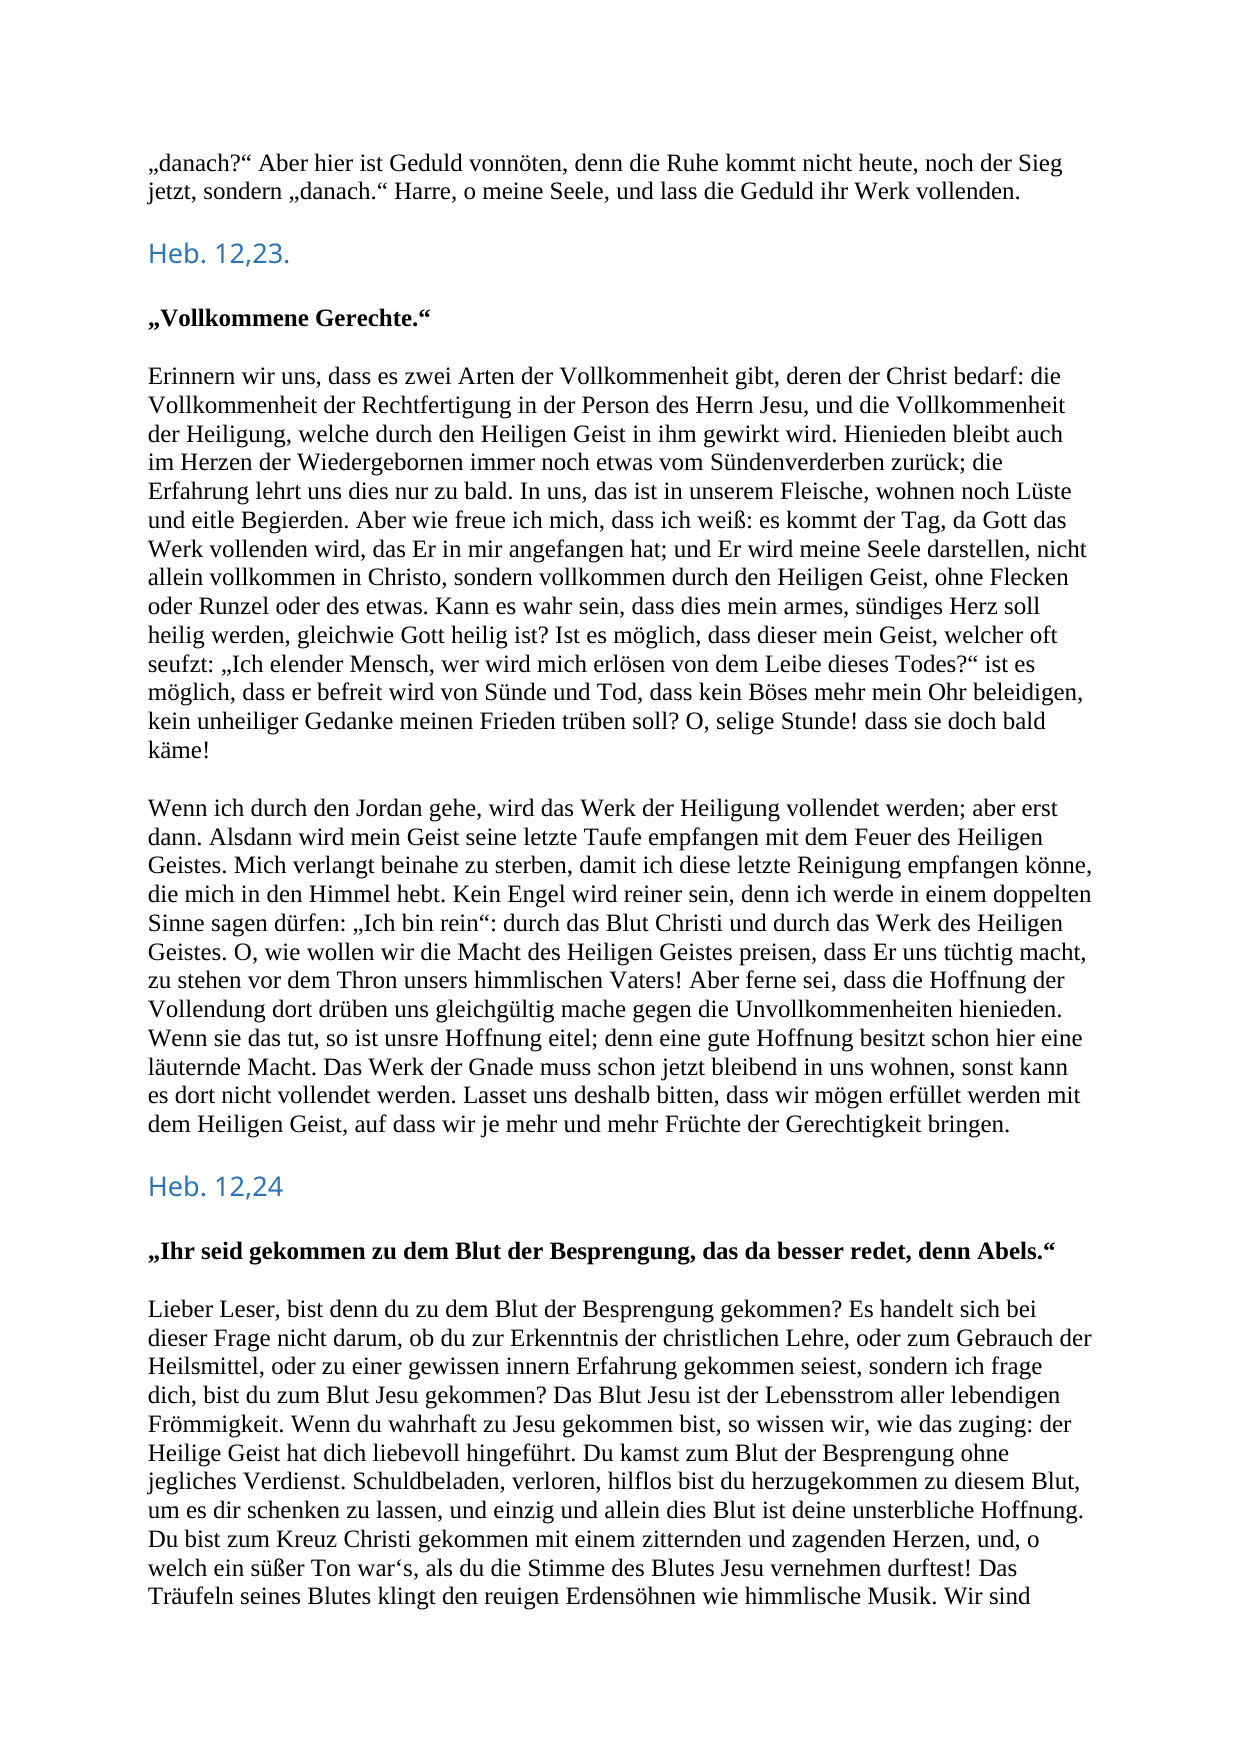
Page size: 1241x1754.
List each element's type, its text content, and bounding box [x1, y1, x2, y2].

text Wenn ich durch den Jordan gehe, wird das Werk der Heiligung vollendet werden; aber erst dann. Alsdann wird mein Geist seine letzte Taufe empfangen mit dem Feuer des Heiligen Geistes. Mich verlangt beinahe zu sterben, damit ich diese letzte Reinigung empfangen könne, die mich in den Himmel hebt. Kein Engel wird reiner sein, denn ich werde in einem doppelten Sinne sagen dürfen: „Ich bin rein“: durch das Blut Christi und durch das Werk des Heiligen Geistes. O, wie wollen wir die Macht des Heiligen Geistes preisen, dass Er uns tüchtig macht, zu stehen vor dem Thron unsers himmlischen Vaters! Aber ferne sei, dass die Hoffnung der Vollendung dort drüben uns gleichgültig mache gegen die Unvollkommenheiten hienieden. Wenn sie das tut, so ist unsre Hoffnung eitel; denn eine gute Hoffnung besitzt schon hier eine läuternde Macht. Das Werk der Gnade muss schon jetzt bleibend in uns wohnen, sonst kann es dort nicht vollendet werden. Lasset uns deshalb bitten, dass wir mögen erfüllet werden mit dem Heiligen Geist, auf dass wir je mehr und mehr Früchte der Gerechtigkeit bringen. [148, 793, 1093, 1138]
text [148, 1294, 1093, 1610]
subtitle Heb. 12,23. [148, 234, 1093, 271]
subtitle Heb. 12,24 [148, 1167, 1093, 1204]
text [148, 148, 1093, 205]
text Erinnern wir uns, dass es zwei Arten der Vollkommenheit gibt, deren der Christ bedarf: die Vollkommenheit der Rechtfertigung in der Person des Herrn Jesu, und die Vollkommenheit der Heiligung, welche durch den Heiligen Geist in ihm gewirkt wird. Hienieden bleibt auch im Herzen der Wiedergebornen immer noch etwas vom Sündenverderben zurück; die Erfahrung lehrt uns dies nur zu bald. In uns, das ist in unserem Fleische, wohnen noch Lüste und eitle Begierden. Aber wie freue ich mich, dass ich weiß: es kommt der Tag, da Gott das Werk vollenden wird, das Er in mir angefangen hat; und Er wird meine Seele darstellen, nicht allein vollkommen in Christo, sondern vollkommen durch den Heiligen Geist, ohne Flecken oder Runzel oder des etwas. Kann es wahr sein, dass dies mein armes, sündiges Herz soll heilig werden, gleichwie Gott heilig ist? Ist es möglich, dass dieser mein Geist, welcher oft seufzt: „Ich elender Mensch, wer wird mich erlösen von dem Leibe dieses Todes?“ ist es möglich, dass er befreit wird von Sünde und Tod, dass kein Böses mehr mein Ohr beleidigen, kein unheiliger Gedanke meinen Frieden trüben soll? O, selige Stunde! dass sie doch bald käme! [148, 361, 1093, 764]
text „Vollkommene Gerechte.“ [148, 303, 1093, 332]
text „Ihr seid gekommen zu dem Blut der Besprengung, das da besser redet, denn Abels.“ [148, 1236, 1093, 1265]
